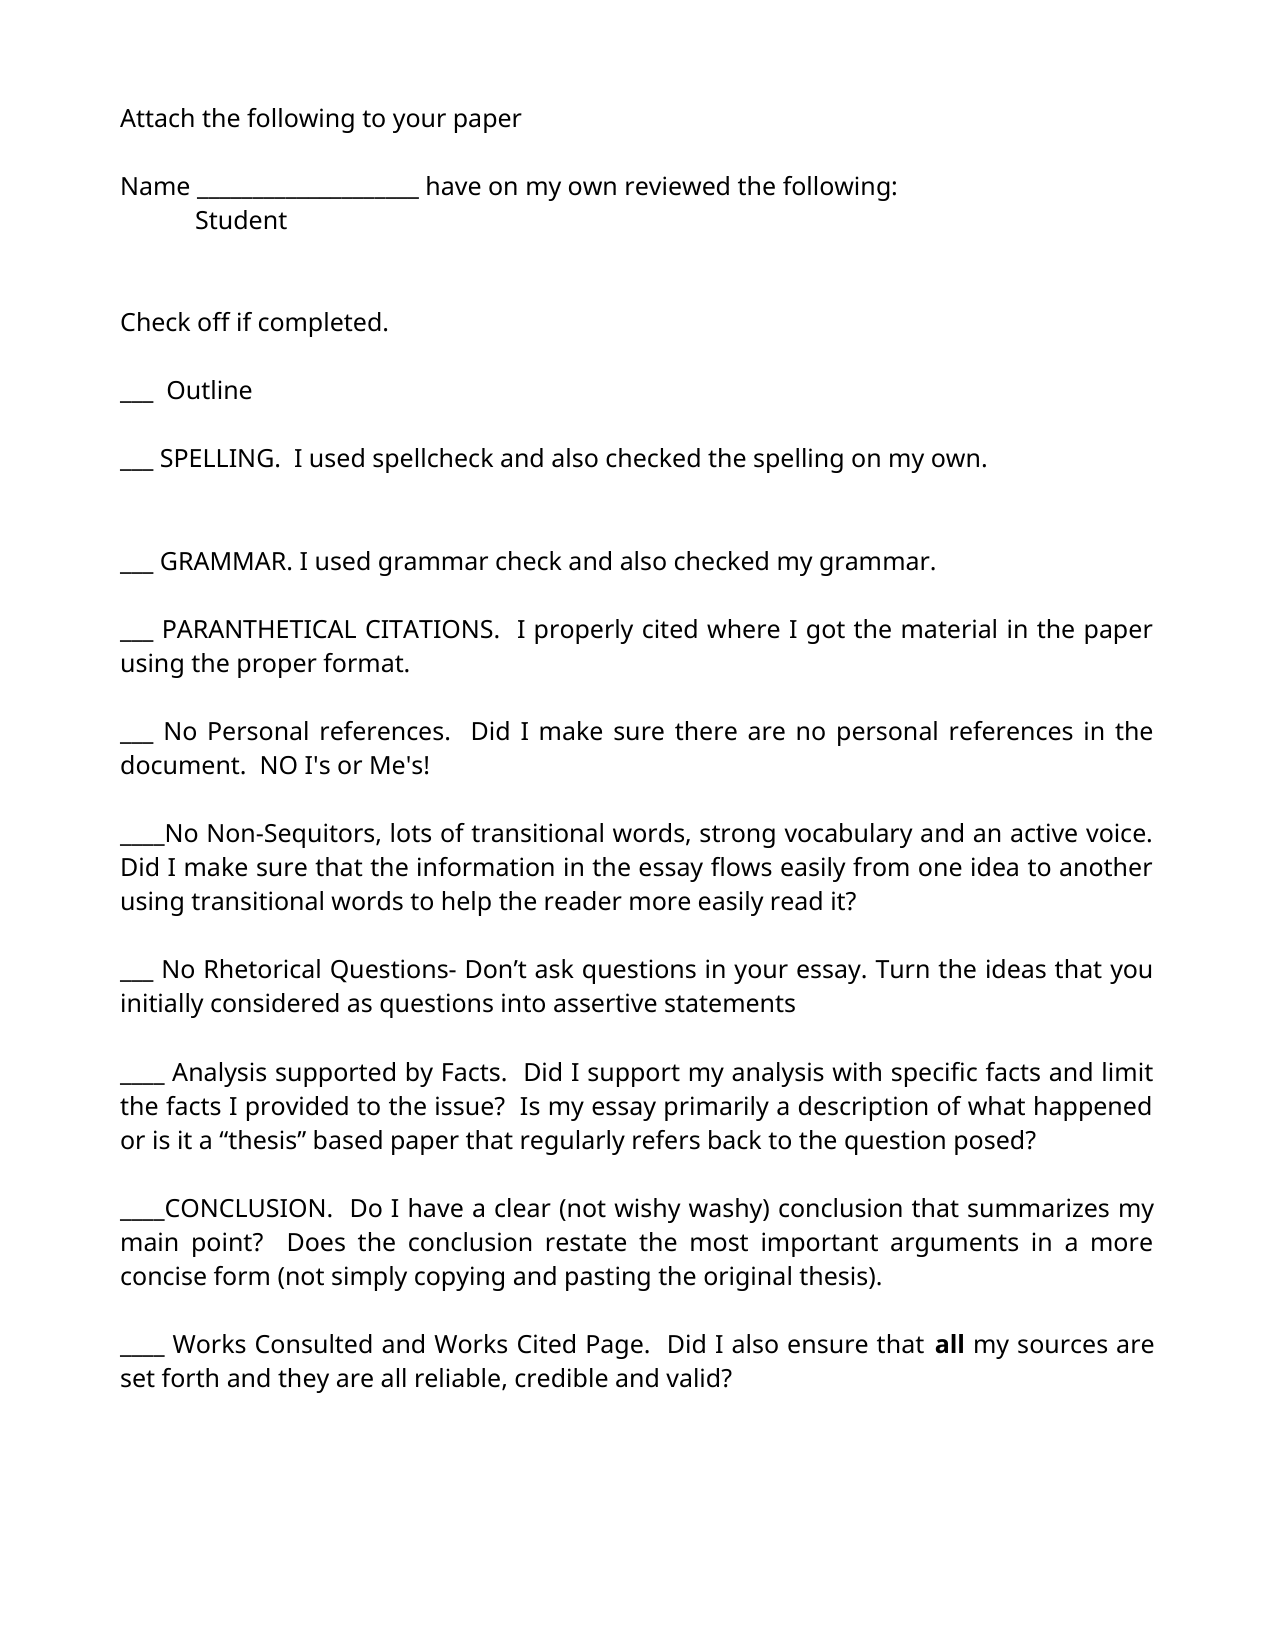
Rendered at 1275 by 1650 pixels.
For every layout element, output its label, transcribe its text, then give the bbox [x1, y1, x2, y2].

text Name ____________________ have on my own reviewed the following: [120, 169, 1155, 203]
text ____No Non-Sequitors, lots of transitional words, strong vocabulary and an active voice. Did I make sure that the information in the essay flows easily from one idea to another using transitional words to help the reader more easily read it? [120, 816, 1155, 918]
text ____CONCLUSION. Do I have a clear (not wishy washy) conclusion that summarizes my main point? Does the conclusion restate the most important arguments in a more concise form (not simply copying and pasting the original thesis). [120, 1191, 1155, 1293]
text ____ Works Consulted and Works Cited Page. Did I also ensure that all my sources are set forth and they are all reliable, credible and valid? [120, 1327, 1155, 1395]
text ___ GRAMMAR. I used grammar check and also checked my grammar. [120, 543, 1155, 577]
text Student [120, 203, 1155, 237]
text ___ SPELLING. I used spellcheck and also checked the spelling on my own. [120, 441, 1155, 475]
text ___ Outline [120, 373, 1155, 407]
text ___ No Rhetorical Questions- Don’t ask questions in your essay. Turn the ideas that you initially considered as questions into assertive statements [120, 952, 1155, 1020]
text Attach the following to your paper [120, 101, 1155, 134]
text ____ Analysis supported by Facts. Did I support my analysis with specific facts and limit the facts I provided to the issue? Is my essay primarily a description of what happened or is it a “thesis” based paper that regularly refers back to the question posed? [120, 1054, 1155, 1156]
text ___ PARANTHETICAL CITATIONS. I properly cited where I got the material in the paper using the proper format. [120, 611, 1155, 679]
text Check off if completed. [120, 305, 1155, 339]
text ___ No Personal references. Did I make sure there are no personal references in the document. NO I's or Me's! [120, 714, 1155, 782]
